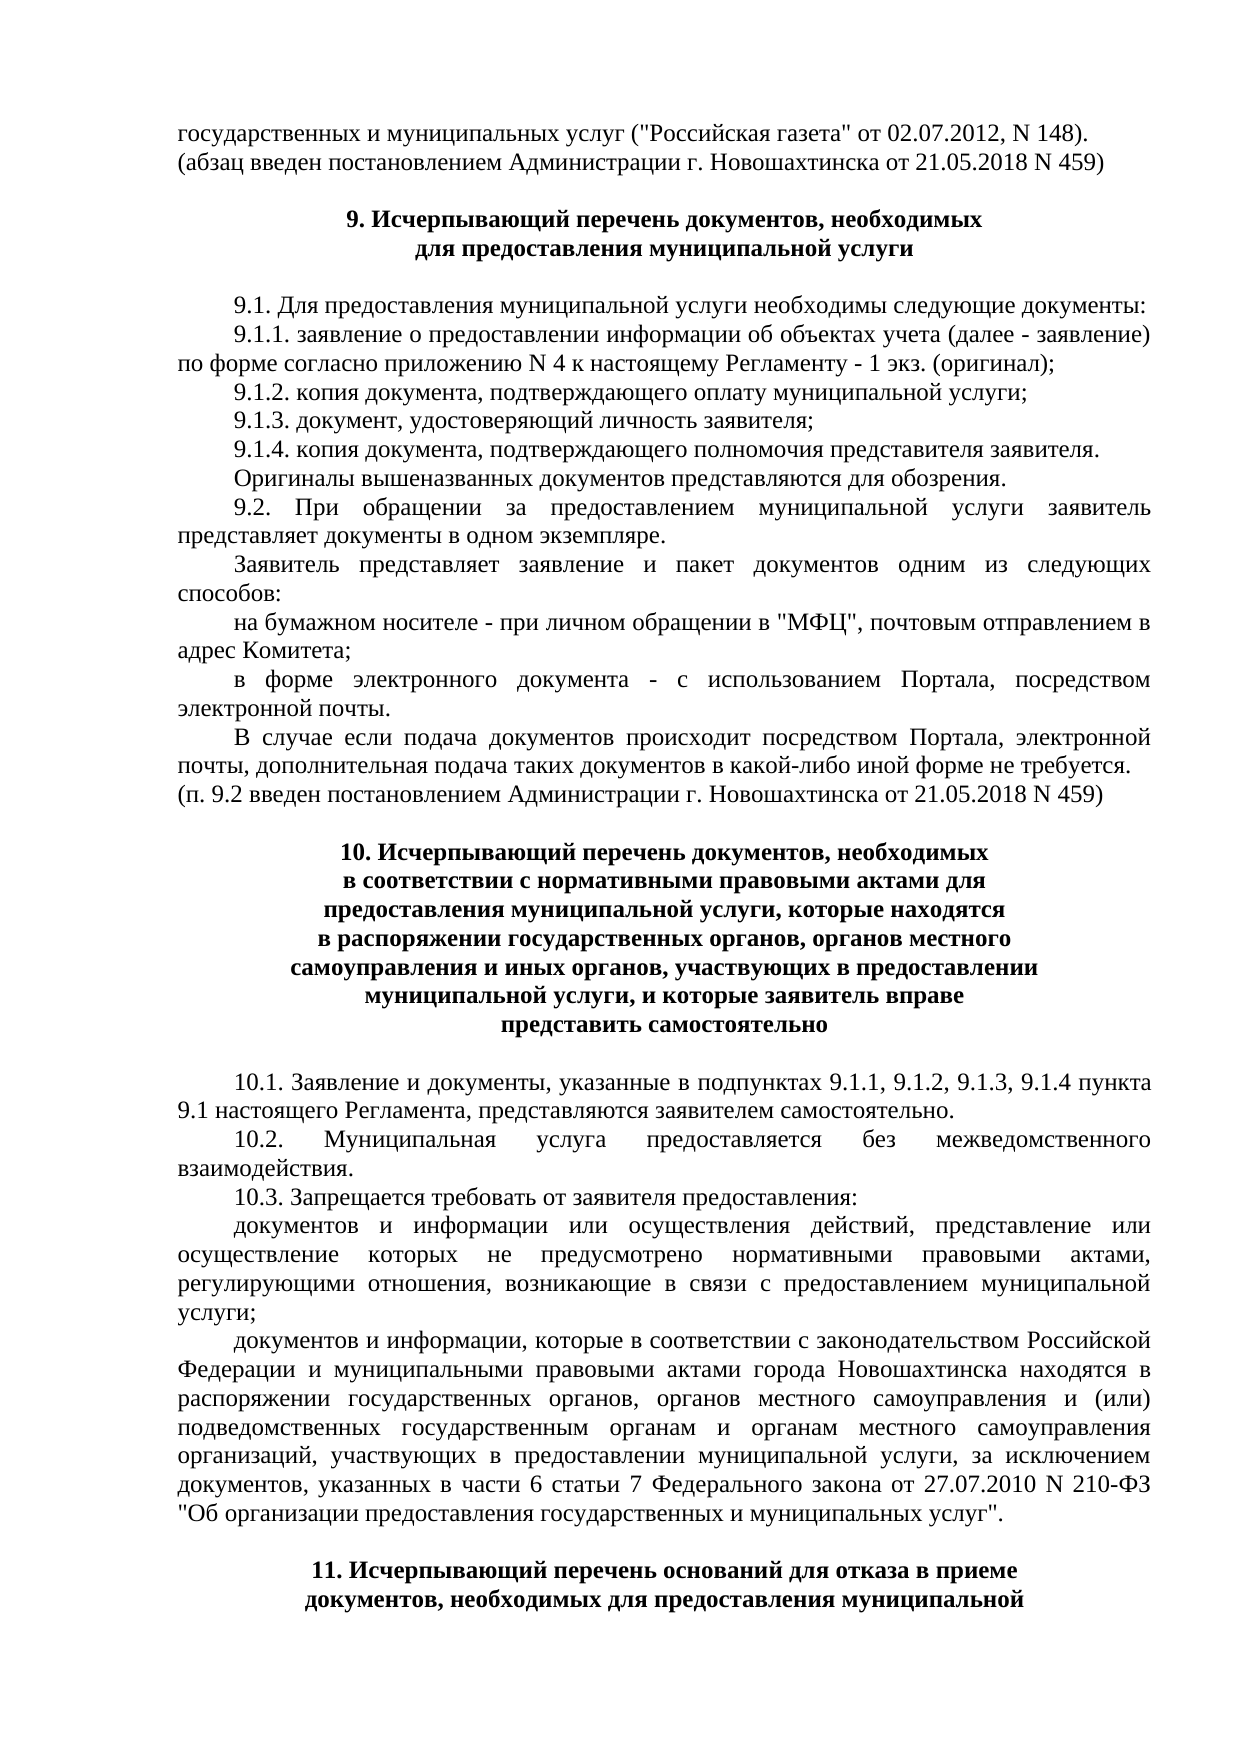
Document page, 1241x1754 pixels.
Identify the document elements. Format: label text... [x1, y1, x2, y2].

text в форме электронного документа - с использованием Портала, посредством электронной почты. [177, 664, 1152, 722]
text В случае если подача документов происходит посредством Портала, электронной почты, дополнительная подача таких документов в какой-либо иной форме не требуется. [177, 722, 1152, 779]
text 9.1. Для предоставления муниципальной услуги необходимы следующие документы: [177, 291, 1152, 319]
text 9.1.3. документ, удостоверяющий личность заявителя; [177, 406, 1152, 434]
title в соответствии с нормативными правовыми актами для [177, 866, 1152, 894]
title для предоставления муниципальной услуги [177, 233, 1152, 262]
title предоставления муниципальной услуги, которые находятся [177, 894, 1152, 923]
text (п. 9.2 введен постановлением Администрации г. Новошахтинска от 21.05.2018 N 459) [177, 779, 1152, 808]
text 9.1.2. копия документа, подтверждающего оплату муниципальной услуги; [177, 377, 1152, 406]
title представить самостоятельно [177, 1009, 1152, 1038]
title 9. Исчерпывающий перечень документов, необходимых [177, 204, 1152, 233]
title 11. Исчерпывающий перечень оснований для отказа в приеме [177, 1556, 1152, 1584]
title муниципальной услуги, и которые заявитель вправе [177, 981, 1152, 1009]
text документов и информации, которые в соответствии с законодательством Российской Федерации и муниципальными правовыми актами города Новошахтинска находятся в распоряжении государственных органов, органов местного самоуправления и (или) подведомственных государственным органам и органам местного самоуправления организаций, участвующих в предоставлении муниципальной услуги, за исключением документов, указанных в части 6 статьи 7 Федерального закона от 27.07.2010 N 210-ФЗ "Об организации предоставления государственных и муниципальных услуг". [177, 1326, 1152, 1527]
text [177, 118, 1152, 147]
title самоуправления и иных органов, участвующих в предоставлении [177, 952, 1152, 981]
text Заявитель представляет заявление и пакет документов одним из следующих способов: [177, 549, 1152, 607]
text 10.1. Заявление и документы, указанные в подпунктах 9.1.1, 9.1.2, 9.1.3, 9.1.4 пункта 9.1 настоящего Регламента, представляются заявителем самостоятельно. [177, 1067, 1152, 1124]
text 9.1.1. заявление о предоставлении информации об объектах учета (далее - заявление) по форме согласно приложению N 4 к настоящему Регламенту - 1 экз. (оригинал); [177, 319, 1152, 377]
title 10. Исчерпывающий перечень документов, необходимых [177, 837, 1152, 866]
text 10.3. Запрещается требовать от заявителя предоставления: [177, 1182, 1152, 1211]
text 9.1.4. копия документа, подтверждающего полномочия представителя заявителя. [177, 434, 1152, 463]
text на бумажном носителе - при личном обращении в "МФЦ", почтовым отправлением в адрес Комитета; [177, 607, 1152, 664]
text документов и информации или осуществления действий, представление или осуществление которых не предусмотрено нормативными правовыми актами, регулирующими отношения, возникающие в связи с предоставлением муниципальной услуги; [177, 1211, 1152, 1326]
title документов, необходимых для предоставления муниципальной [177, 1584, 1152, 1613]
title в распоряжении государственных органов, органов местного [177, 923, 1152, 952]
text 10.2. Муниципальная услуга предоставляется без межведомственного взаимодействия. [177, 1124, 1152, 1182]
text (абзац введен постановлением Администрации г. Новошахтинска от 21.05.2018 N 459) [177, 147, 1152, 176]
text Оригиналы вышеназванных документов представляются для обозрения. [177, 463, 1152, 492]
text 9.2. При обращении за предоставлением муниципальной услуги заявитель представляет документы в одном экземпляре. [177, 492, 1152, 549]
